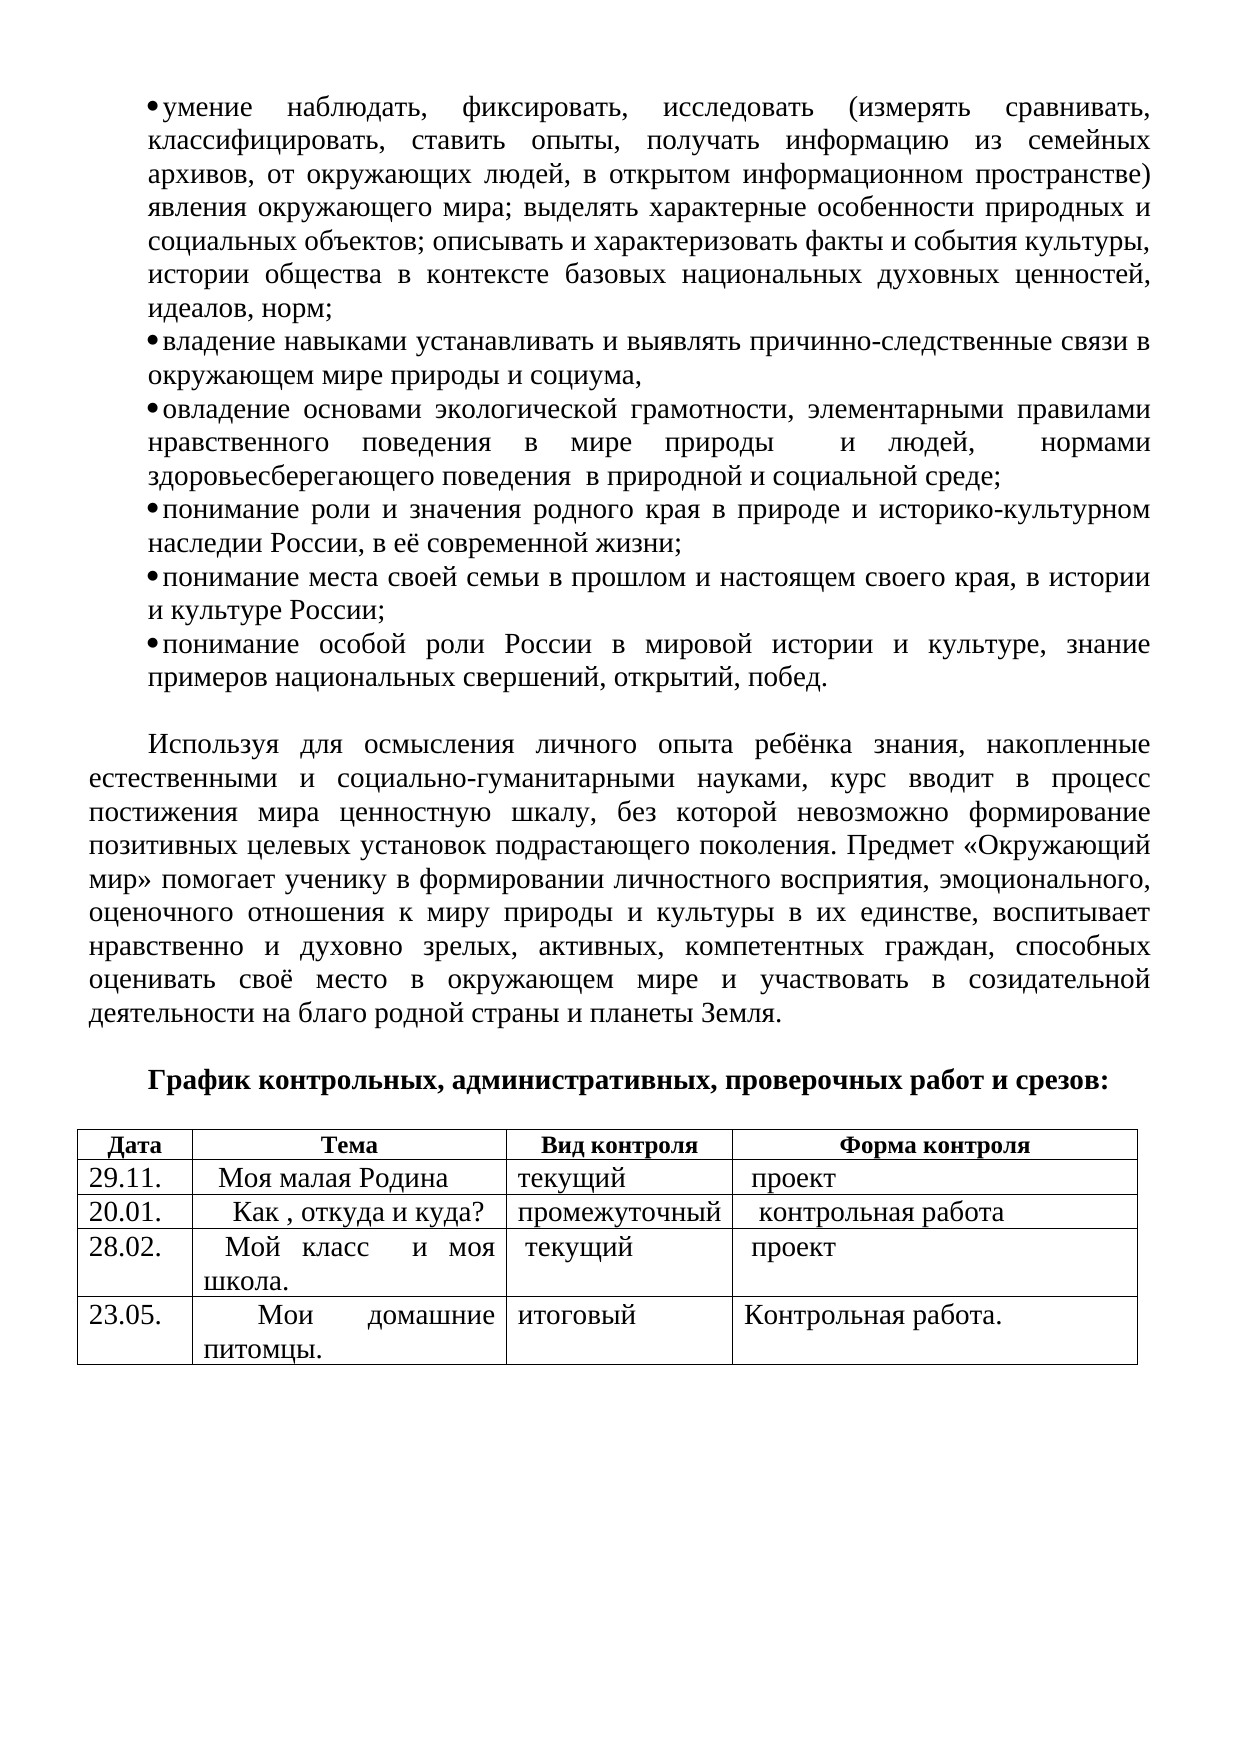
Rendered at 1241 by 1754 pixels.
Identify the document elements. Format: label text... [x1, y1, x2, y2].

table_cell Моя малая Родина [193, 1160, 506, 1193]
table_header Дата [78, 1130, 192, 1159]
table_cell Контрольная работа. [733, 1297, 1137, 1364]
table_cell промежуточный [507, 1195, 732, 1228]
text График контрольных, административных, проверочных работ и срезов: [89, 1062, 1152, 1096]
table_cell 29.11. [78, 1160, 192, 1193]
list понимание особой роли России в мировой истории и культуре, знание примеров национальных свершений, открытий, побед. [148, 626, 1152, 693]
table_cell Мои домашние питомцы. [193, 1297, 506, 1364]
list умение наблюдать, фиксировать, исследовать (измерять сравнивать, классифицировать, ставить опыты, получать информацию из семейных архивов, от окружающих людей, в открытом информационном пространстве) явления окружающего мира; выделять характерные особенности природных и социальных объектов; описывать и характеризовать факты и события культуры, истории общества в контексте базовых национальных духовных ценностей, идеалов, норм; [148, 89, 1152, 323]
list понимание места своей семьи в прошлом и настоящем своего края, в истории и культуре России; [148, 559, 1152, 626]
table_cell Мой класс и моя школа. [193, 1229, 506, 1296]
list овладение основами экологической грамотности, элементарными правилами нравственного поведения в мире природы и людей, нормами здоровьесберегающего поведения в природной и социальной среде; [148, 391, 1152, 491]
table_cell итоговый [507, 1297, 732, 1364]
table_cell 23.05. [78, 1297, 192, 1364]
table_cell текущий [507, 1160, 732, 1193]
table_header Вид контроля [507, 1130, 732, 1159]
table_cell 28.02. [78, 1229, 192, 1296]
table_cell 20.01. [78, 1195, 192, 1228]
table_cell контрольная работа [733, 1195, 1137, 1228]
table_cell Как , откуда и куда? [193, 1195, 506, 1228]
list владение навыками устанавливать и выявлять причинно-следственные связи в окружающем мире природы и социума, [148, 323, 1152, 391]
table_cell проект [733, 1229, 1137, 1296]
table_header Форма контроля [733, 1130, 1137, 1159]
table_cell проект [733, 1160, 1137, 1193]
table_cell текущий [507, 1229, 732, 1296]
text Используя для осмысления личного опыта ребёнка знания, накопленные естественными и социально-гуманитарными науками, курс вводит в процесс постижения мира ценностную шкалу, без которой невозможно формирование позитивных целевых установок подрастающего поколения. Предмет «Окружающий мир» помогает ученику в формировании личностного восприятия, эмоционального, оценочного отношения к миру природы и культуры в их единстве, воспитывает нравственно и духовно зрелых, активных, компетентных граждан, способных оценивать своё место в окружающем мире и участвовать в созидательной деятельности на благо родной страны и планеты Земля. [89, 727, 1152, 1028]
list понимание роли и значения родного края в природе и историко-культурном наследии России, в её современной жизни; [148, 491, 1152, 559]
table_header Тема [193, 1130, 506, 1159]
